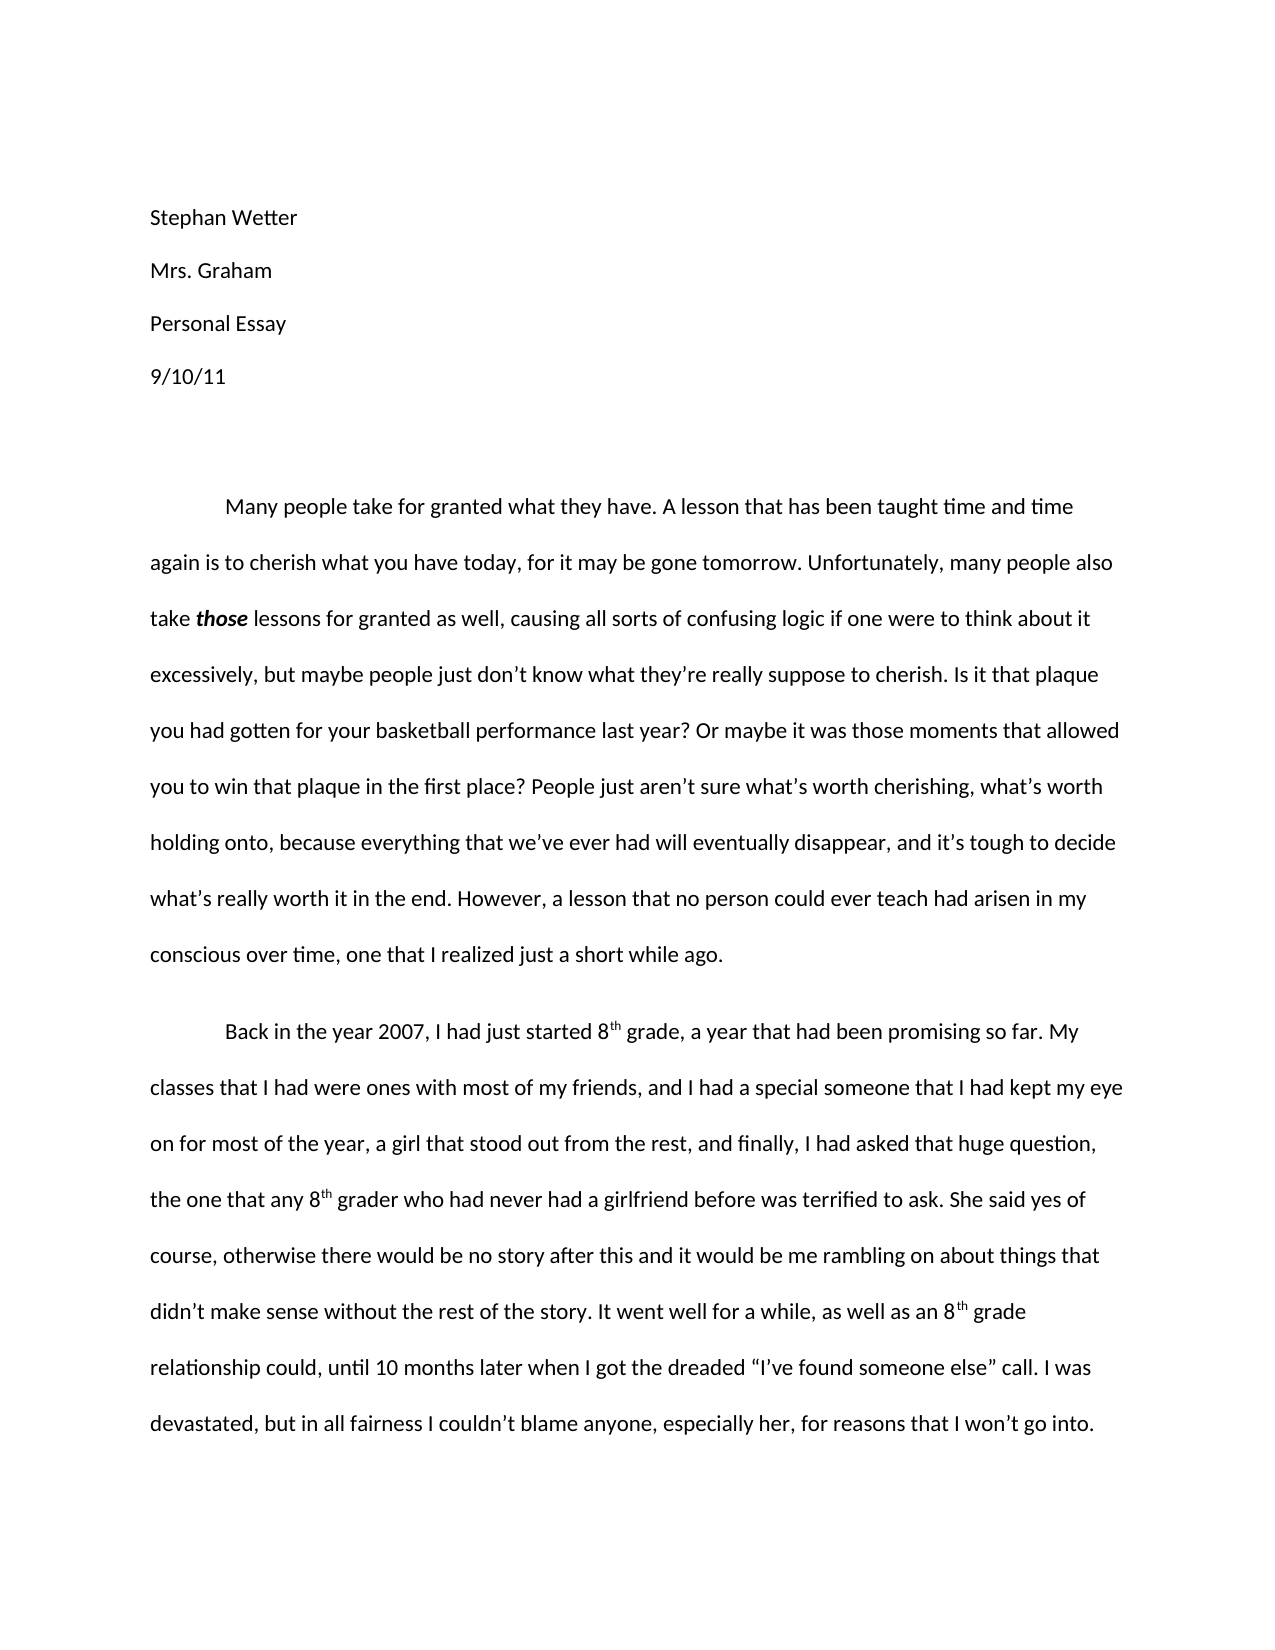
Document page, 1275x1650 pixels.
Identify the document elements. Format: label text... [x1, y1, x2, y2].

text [150, 1017, 1125, 1437]
text Mrs. Graham [150, 256, 1125, 284]
text 9/10/11 [150, 362, 1125, 390]
text Personal Essay [150, 309, 1125, 337]
text Stephan Wetter [150, 203, 1125, 231]
text Many people take for granted what they have. A lesson that has been taught time and time again is to cherish what you have today, for it may be gone tomorrow. Unfortunately, many people also take those lessons for granted as well, causing all sorts of confusing logic if one were to think about it excessively, but maybe people just don’t know what they’re really suppose to cherish. Is it that plaque you had gotten for your basketball performance last year? Or maybe it was those moments that allowed you to win that plaque in the first place? People just aren’t sure what’s worth cherishing, what’s worth holding onto, because everything that we’ve ever had will eventually disappear, and it’s tough to decide what’s really worth it in the end. However, a lesson that no person could ever teach had arisen in my conscious over time, one that I realized just a short while ago. [150, 492, 1125, 968]
